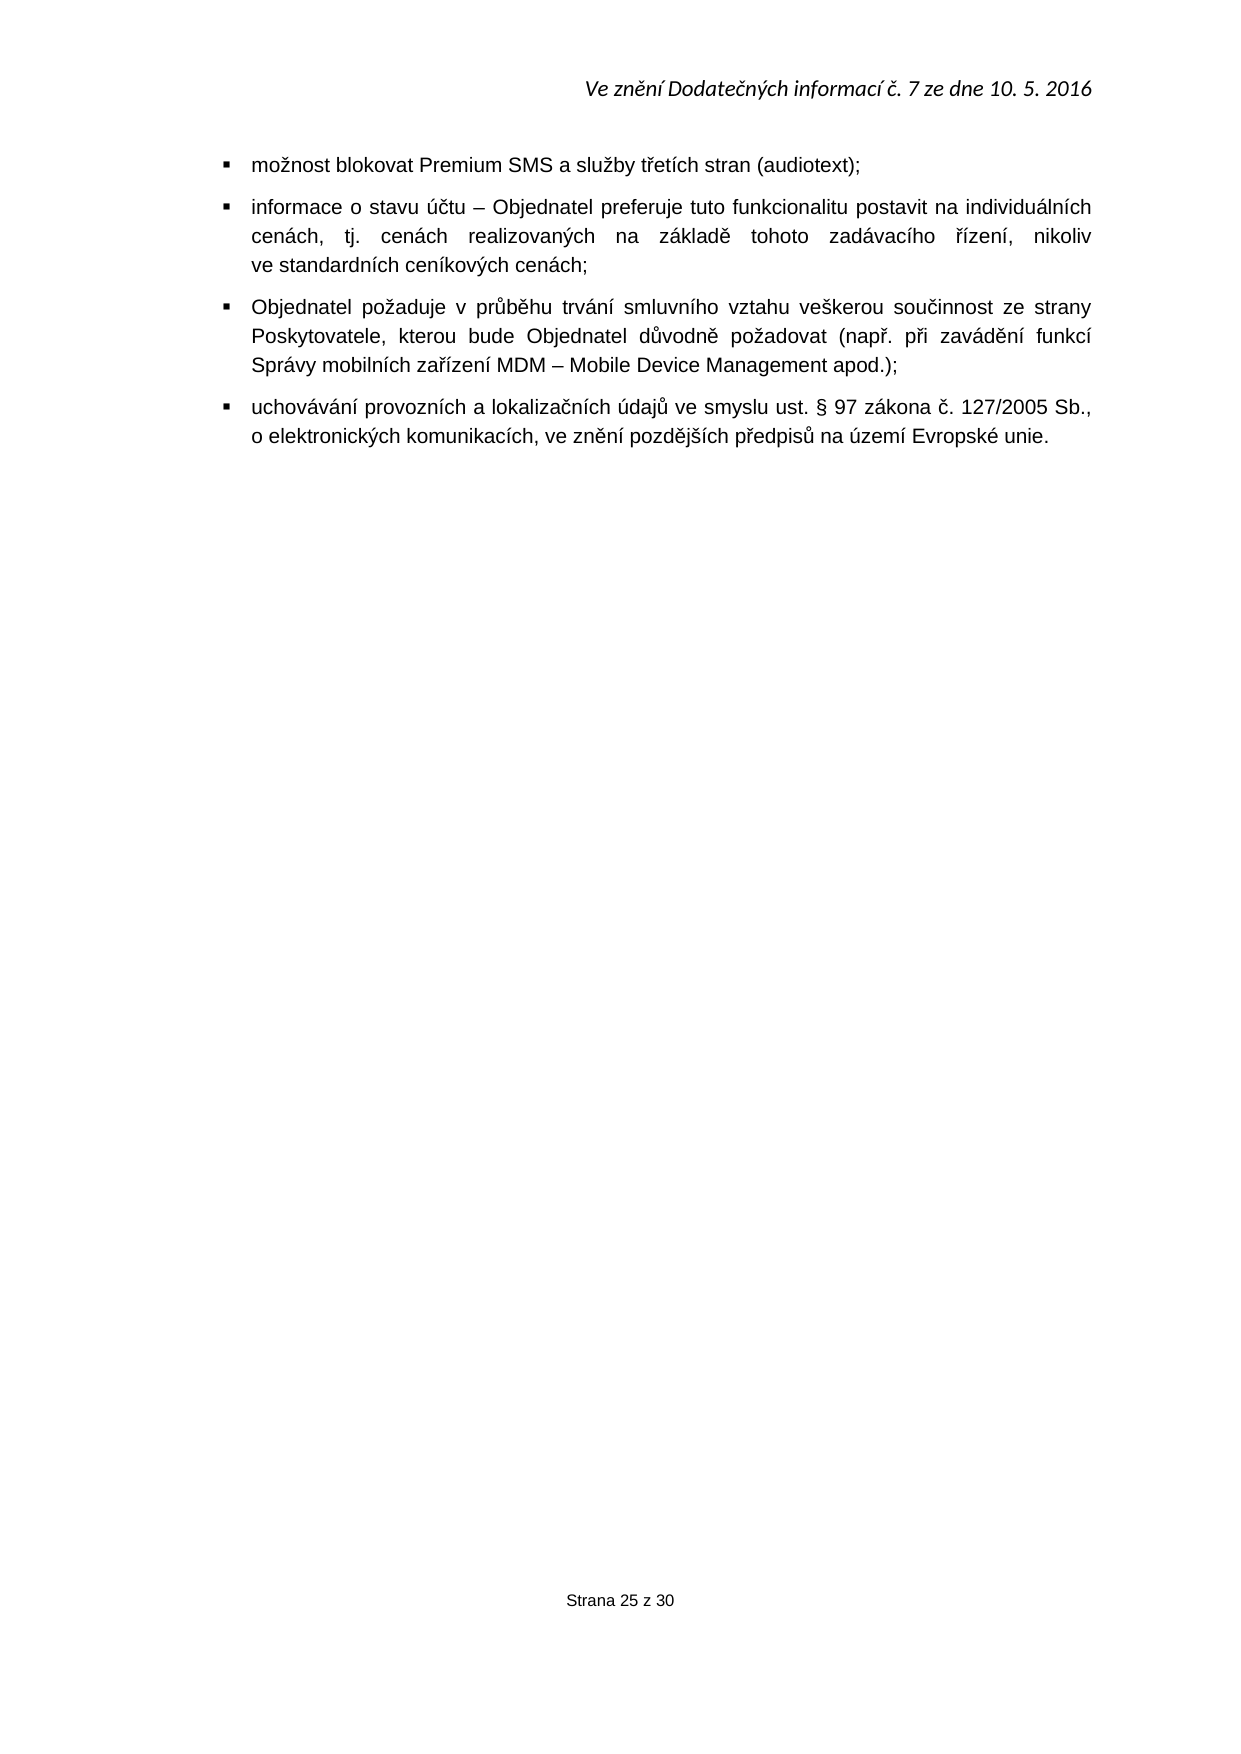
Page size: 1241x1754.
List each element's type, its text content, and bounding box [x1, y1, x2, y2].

list možnost blokovat Premium SMS a služby třetích stran (audiotext); [222, 148, 1092, 177]
list Objednatel požaduje v průběhu trvání smluvního vztahu veškerou součinnost ze strany Poskytovatele, kterou bude Objednatel důvodně požadovat (např. při zavádění funkcí Správy mobilních zařízení MDM – Mobile Device Management apod.); [222, 289, 1092, 377]
list uchovávání provozních a lokalizačních údajů ve smyslu ust. § 97 zákona č. 127/2005 Sb., o elektronických komunikacích, ve znění pozdějších předpisů na území Evropské unie. [222, 389, 1092, 448]
list informace o stavu účtu – Objednatel preferuje tuto funkcionalitu postavit na individuálních cenách, tj. cenách realizovaných na základě tohoto zadávacího řízení, nikoliv ve standardních ceníkových cenách; [222, 189, 1092, 277]
